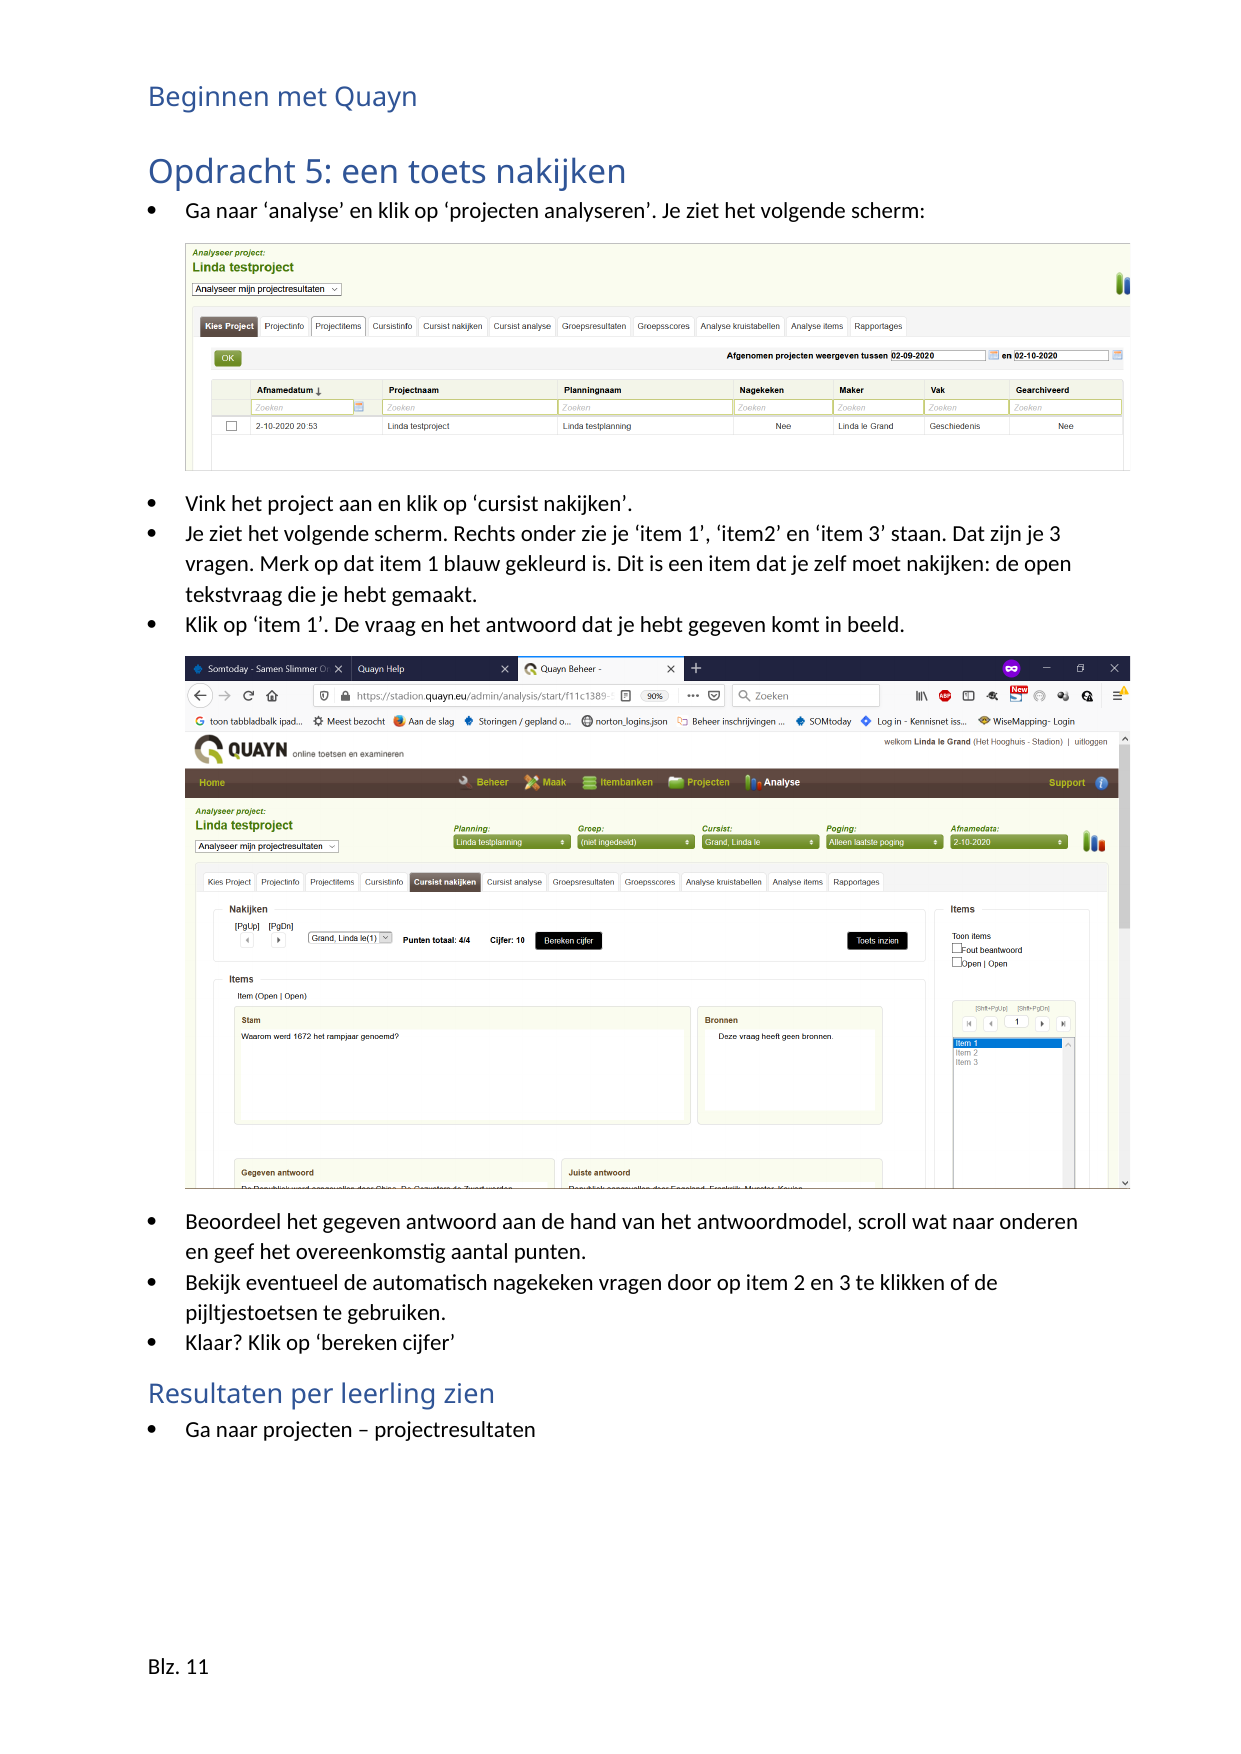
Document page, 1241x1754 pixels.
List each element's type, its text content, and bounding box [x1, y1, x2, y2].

list Klik op ‘item 1’. De vraag en het antwoord dat je hebt gegeven komt in beeld. [148, 610, 1093, 638]
list Ga naar projecten – projectresultaten [148, 1415, 1093, 1443]
subtitle Resultaten per leerling zien [148, 1375, 1093, 1412]
list Vink het project aan en klik op ‘cursist nakijken’. [148, 489, 1093, 517]
list Beoordeel het gegeven antwoord aan de hand van het antwoordmodel, scroll wat naar onderen en geef het overeenkomstig aantal punten. [148, 1207, 1093, 1266]
list Klaar? Klik op ‘bereken cijfer’ [148, 1328, 1093, 1356]
list Bekijk eventueel de automatisch nagekeken vragen door op item 2 en 3 te klikken of de pijltjestoetsen te gebruiken. [148, 1268, 1093, 1326]
subtitle Opdracht 5: een toets nakijken [148, 148, 1093, 193]
list Je ziet het volgende scherm. Rechts onder zie je ‘item 1’, ‘item2’ en ‘item 3’ staan. Dat zijn je 3 vragen. Merk op dat item 1 blauw gekleurd is. Dit is een item dat je zelf moet nakijken: de open tekstvraag die je hebt gemaakt. [148, 519, 1093, 608]
picture [185, 656, 1130, 1189]
list Ga naar ‘analyse’ en klik op ‘projecten analyseren’. Je ziet het volgende scherm: [148, 197, 1093, 224]
picture [185, 243, 1130, 471]
